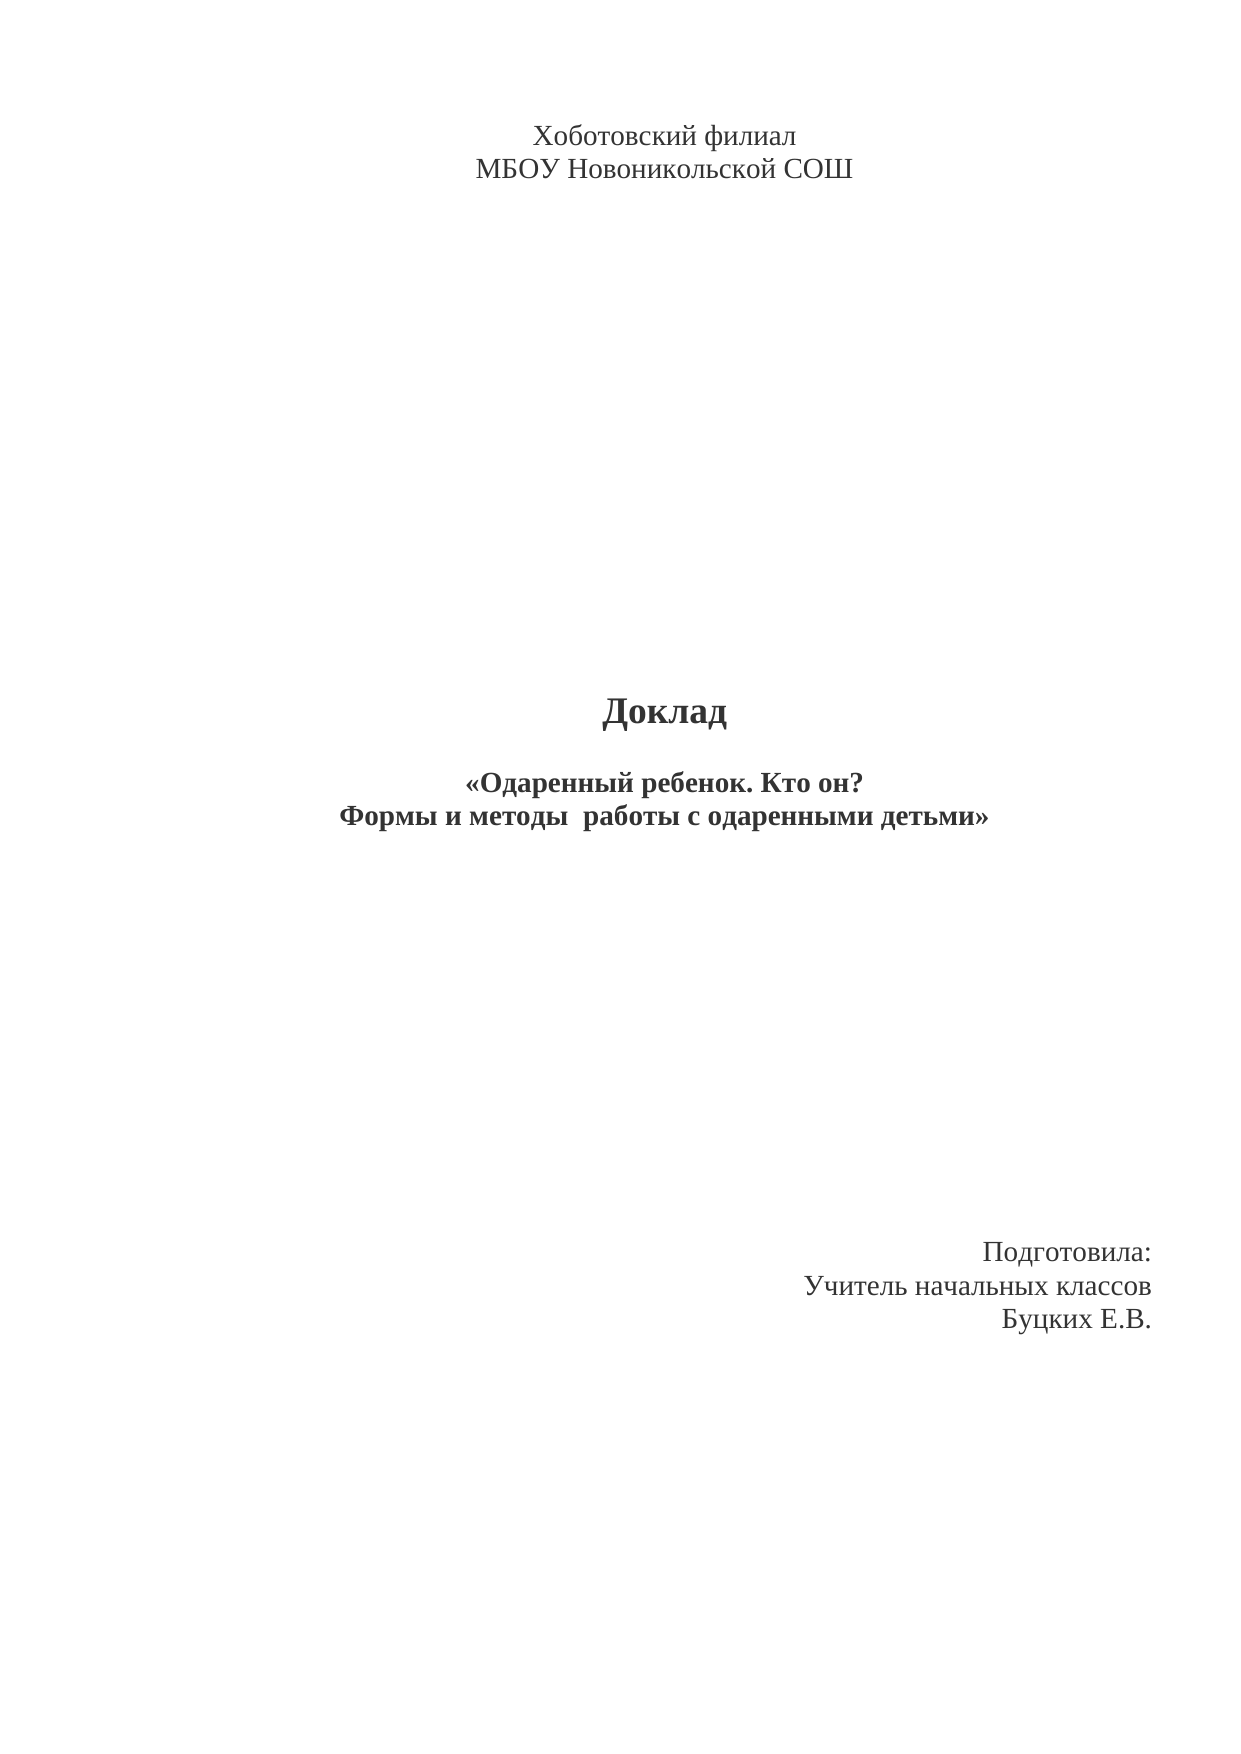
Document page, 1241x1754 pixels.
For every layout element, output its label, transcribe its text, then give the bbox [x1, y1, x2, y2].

text Доклад [177, 688, 1152, 731]
text Буцких Е.В. [177, 1302, 1152, 1335]
text Формы и методы работы с одаренными детьми» [177, 798, 1152, 832]
text Учитель начальных классов [177, 1268, 1152, 1302]
text Хоботовский филиал [177, 118, 1152, 152]
text Подготовила: [177, 1234, 1152, 1268]
text МБОУ Новоникольской СОШ [177, 152, 1152, 185]
text «Одаренный ребенок. Кто он? [177, 765, 1152, 798]
